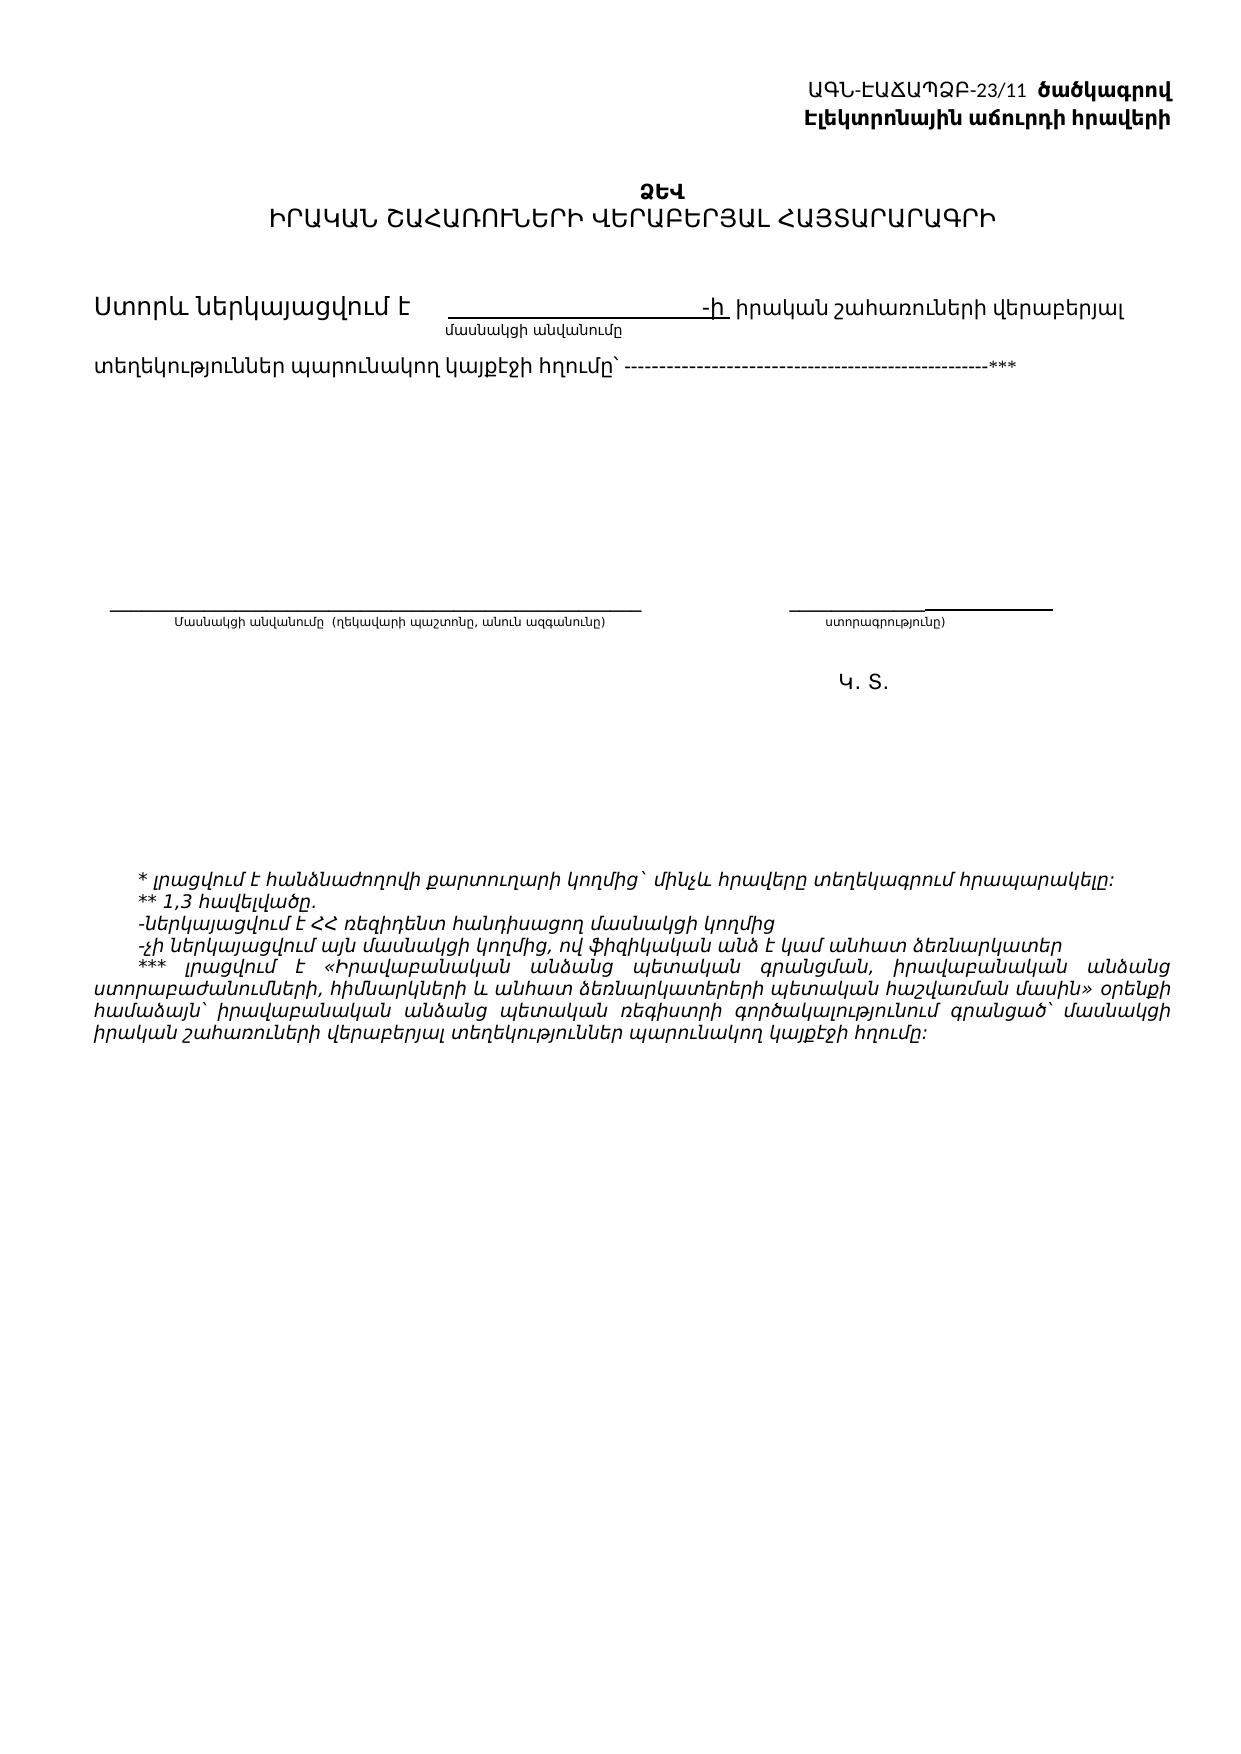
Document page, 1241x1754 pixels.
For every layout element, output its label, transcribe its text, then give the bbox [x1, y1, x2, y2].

text տեղեկություններ պարունակող կայքէջի հղումը՝ ----------------------------------------------------*** [94, 351, 1171, 379]
text ԻՐԱԿԱՆ ՇԱՀԱՌՈՒՆԵՐԻ ՎԵՐԱԲԵՐՅԱԼ ՀԱՅՏԱՐԱՐԱԳՐԻ [94, 205, 1171, 234]
text ** 1,3 հավելվածը․ [94, 891, 1171, 913]
text *** լրացվում է «Իրավաբանական անձանց պետական գրանցման, իրավաբանական անձանց ստորաբաժանումների, հիմնարկների և անհատ ձեռնարկատերերի պետական հաշվառման մասին» օրենքի համաձայն՝ իրավաբանական անձանց պետական ռեգիստրի գործակալությունում գրանցած՝ մասնակցի իրական շահառուների վերաբերյալ տեղեկություններ պարունակող կայքէջի հղումը: [94, 956, 1171, 1044]
text մասնակցի անվանումը [94, 322, 1171, 351]
text * լրացվում է հանձնաժողովի քարտուղարի կողմից` մինչև հրավերը տեղեկագրում հրապարակելը: [94, 869, 1171, 891]
text ___________________________________________________ _____________ Մասնակցի անվանումը (ղեկավարի պաշտոնը, անուն ազգանունը) ստորագրությունը) [94, 588, 1171, 641]
text -ներկայացվում է ՀՀ ռեզիդենտ հանդիսացող մասնակցի կողմից [94, 913, 1171, 934]
text Էլեկտրոնային աճուրդի հրավերի [94, 103, 1171, 132]
text -չի ներկայացվում այն մասնակցի կողմից, ով ֆիզիկական անձ է կամ անհատ ձեռնարկատեր [94, 934, 1171, 956]
text Ստորև ներկայացվում է -ի իրական շահառուների վերաբերյալ [94, 292, 1171, 322]
text ԱԳՆ-ԷԱՃԱՊՁԲ-23/11 ծածկագրով [94, 75, 1171, 103]
text ՁԵՎ [94, 180, 1171, 205]
text Կ. Տ. [94, 670, 1171, 694]
